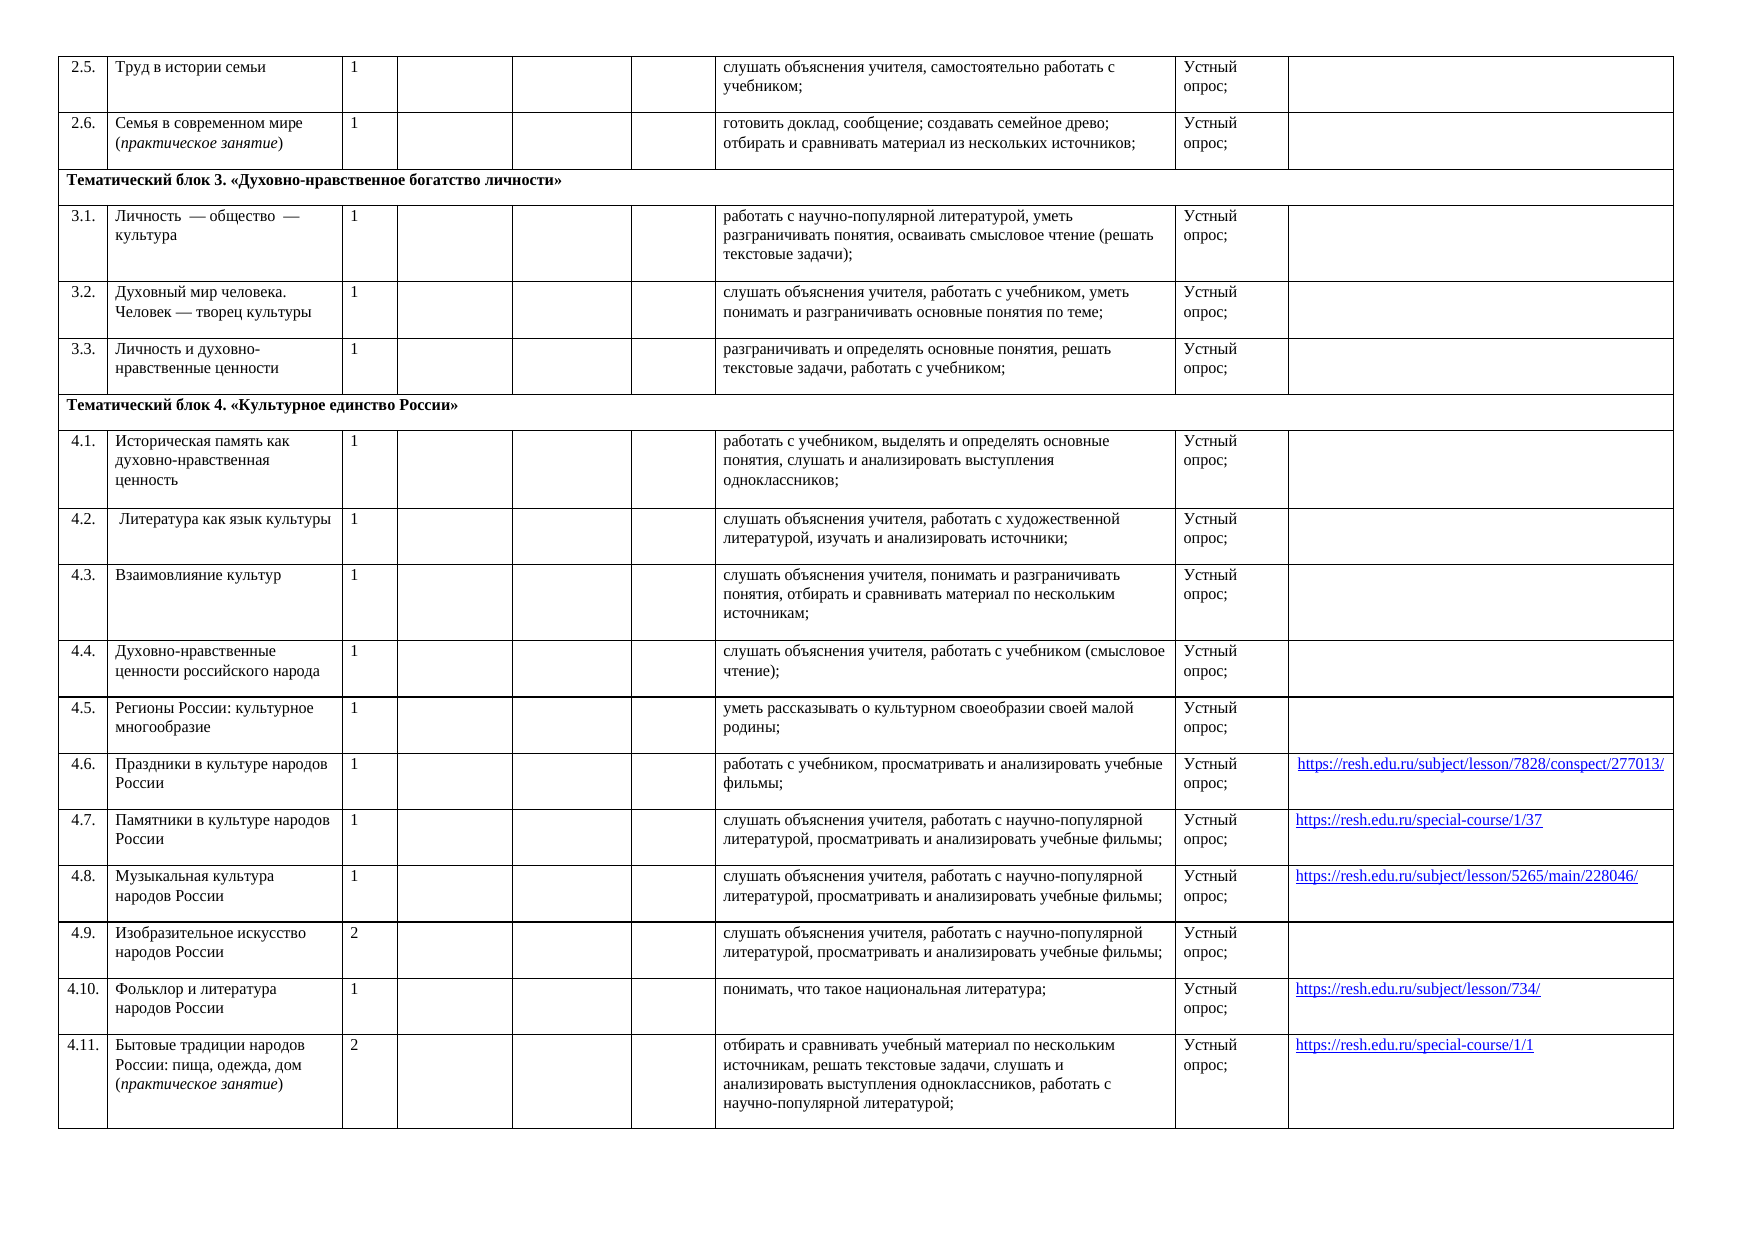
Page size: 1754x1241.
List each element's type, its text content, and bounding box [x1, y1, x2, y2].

table_cell слушать объяснения учителя, работать с научно-популярной литературой, просматривать и анализировать учебные фильмы; [716, 866, 1175, 921]
table_cell Устный опрос; [1176, 698, 1288, 753]
table_header [513, 57, 631, 112]
table_header [1289, 57, 1673, 112]
table_cell Устный опрос; [1176, 282, 1288, 337]
table_cell понимать, что такое национальная литература; [716, 979, 1175, 1034]
table_cell [398, 206, 512, 281]
table_cell Устный опрос; [1176, 923, 1288, 978]
table_cell [632, 754, 715, 809]
table_cell Устный опрос; [1176, 206, 1288, 281]
table_cell Духовно-нравственные ценности российского народа [108, 641, 342, 696]
table_cell слушать объяснения учителя, работать с научно-популярной литературой, просматривать и анализировать учебные фильмы; [716, 810, 1175, 865]
table_cell [1289, 509, 1673, 564]
table_header Труд в истории семьи [108, 57, 342, 112]
table_cell [513, 339, 631, 394]
table_cell [513, 866, 631, 921]
table_cell [1289, 923, 1673, 978]
table_cell 4.6. [59, 754, 107, 809]
table_cell 4.5. [59, 698, 107, 753]
table_cell [513, 979, 631, 1034]
table_cell работать с научно-популярной литературой, уметь разграничивать понятия, осваивать смысловое чтение (решать текстовые задачи); [716, 206, 1175, 281]
table_cell [513, 431, 631, 507]
table_cell Устный опрос; [1176, 866, 1288, 921]
table_cell Устный опрос; [1176, 339, 1288, 394]
table_cell 1 [343, 113, 397, 168]
table_cell [513, 565, 631, 640]
table_cell Устный опрос; [1176, 565, 1288, 640]
table_cell Тематический блок 3. «Духовно-нравственное богатство личности» [59, 170, 1673, 205]
table_cell [1289, 565, 1673, 640]
table_cell Личность — общество —культура [108, 206, 342, 281]
table_cell [632, 339, 715, 394]
table_cell Семья в современном мире (практическое занятие) [108, 113, 342, 168]
table_cell 1 [343, 698, 397, 753]
table_cell [398, 565, 512, 640]
table_cell [513, 206, 631, 281]
table_cell [398, 979, 512, 1034]
table_cell [398, 1035, 512, 1128]
table_cell Праздники в культуре народов России [108, 754, 342, 809]
table_cell 1 [343, 754, 397, 809]
table_cell Литература как язык культуры [108, 509, 342, 564]
table_cell слушать объяснения учителя, работать с научно-популярной литературой, просматривать и анализировать учебные фильмы; [716, 923, 1175, 978]
table_cell [1289, 698, 1673, 753]
table_cell [513, 113, 631, 168]
table_cell Бытовые традиции народов России: пища, одежда, дом (практическое занятие) [108, 1035, 342, 1128]
table_cell [632, 431, 715, 507]
table_header [398, 57, 512, 112]
table_cell 1 [343, 206, 397, 281]
table_cell 1 [343, 565, 397, 640]
table_cell [398, 754, 512, 809]
table_cell 1 [343, 641, 397, 696]
table_cell 1 [343, 509, 397, 564]
table_cell уметь рассказывать о культурном своеобразии своей малой родины; [716, 698, 1175, 753]
table_cell работать с учебником, просматривать и анализировать учебные фильмы; [716, 754, 1175, 809]
table_cell 4.11. [59, 1035, 107, 1128]
table_cell [513, 698, 631, 753]
table_cell https://resh.edu.ru/special-course/1/37 [1289, 810, 1673, 865]
table_header слушать объяснения учителя, самостоятельно работать с учебником; [716, 57, 1175, 112]
table_header 2.5. [59, 57, 107, 112]
table_cell 4.9. [59, 923, 107, 978]
table_cell 4.1. [59, 431, 107, 507]
table_cell Устный опрос; [1176, 509, 1288, 564]
table_cell слушать объяснения учителя, работать с учебником (смысловое чтение); [716, 641, 1175, 696]
table_cell [513, 923, 631, 978]
table_cell [513, 641, 631, 696]
table_cell Историческая память как духовно-нравственная ценность [108, 431, 342, 507]
table_cell Взаимовлияние культур [108, 565, 342, 640]
table_cell 4.2. [59, 509, 107, 564]
table_cell [513, 509, 631, 564]
table_cell [513, 282, 631, 337]
table_cell отбирать и сравнивать учебный материал по нескольким источникам, решать текстовые задачи, слушать и анализировать выступления одноклассников, работать с научно-популярной литературой; [716, 1035, 1175, 1128]
table_cell 3.3. [59, 339, 107, 394]
table_cell [513, 810, 631, 865]
table_cell Духовный мир человека. Человек — творец культуры [108, 282, 342, 337]
table_cell 1 [343, 431, 397, 507]
table_cell [398, 923, 512, 978]
table_cell Регионы России: культурное многообразие [108, 698, 342, 753]
table_cell [632, 641, 715, 696]
table_header [632, 57, 715, 112]
table_cell Тематический блок 4. «Культурное единство России» [59, 395, 1673, 430]
table_cell Устный опрос; [1176, 979, 1288, 1034]
table_cell [632, 113, 715, 168]
table_cell 3.1. [59, 206, 107, 281]
table_cell [632, 282, 715, 337]
table_cell https://resh.edu.ru/subject/lesson/734/ [1289, 979, 1673, 1034]
table_cell 3.2. [59, 282, 107, 337]
table_cell [632, 565, 715, 640]
table_cell [632, 979, 715, 1034]
table_cell слушать объяснения учителя, работать с учебником, уметь понимать и разграничивать основные понятия по теме; [716, 282, 1175, 337]
table_cell 1 [343, 810, 397, 865]
table_header 1 [343, 57, 397, 112]
table_cell 4.3. [59, 565, 107, 640]
table_cell [632, 810, 715, 865]
table_cell 1 [343, 339, 397, 394]
table_cell Фольклор и литература народов России [108, 979, 342, 1034]
table_cell https://resh.edu.ru/subject/lesson/7828/conspect/277013/ [1289, 754, 1673, 809]
table_cell [632, 866, 715, 921]
table_cell [513, 754, 631, 809]
table_cell Устный опрос; [1176, 113, 1288, 168]
table_cell [632, 206, 715, 281]
table_cell Изобразительное искусство народов России [108, 923, 342, 978]
table_cell 1 [343, 979, 397, 1034]
table_cell [398, 509, 512, 564]
table_cell [398, 810, 512, 865]
table_cell Устный опрос; [1176, 810, 1288, 865]
table_cell 4.10. [59, 979, 107, 1034]
table_cell [1289, 206, 1673, 281]
table_cell 2 [343, 1035, 397, 1128]
table_cell [398, 641, 512, 696]
table_cell 4.8. [59, 866, 107, 921]
table_cell [1289, 431, 1673, 507]
table_cell [513, 1035, 631, 1128]
table_cell Устный опрос; [1176, 641, 1288, 696]
table_cell [632, 1035, 715, 1128]
table_cell [398, 282, 512, 337]
table_cell [632, 509, 715, 564]
table_cell [632, 698, 715, 753]
table_cell [398, 698, 512, 753]
table_cell [1289, 641, 1673, 696]
table_cell Устный опрос; [1176, 754, 1288, 809]
table_cell [398, 866, 512, 921]
table_cell готовить доклад, сообщение; создавать семейное древо; отбирать и сравнивать материал из нескольких источников; [716, 113, 1175, 168]
table_cell работать с учебником, выделять и определять основные понятия, слушать и анализировать выступления одноклассников; [716, 431, 1175, 507]
table_cell 2.6. [59, 113, 107, 168]
table_cell 2 [343, 923, 397, 978]
table_cell [398, 113, 512, 168]
table_cell [398, 339, 512, 394]
table_header Устный опрос; [1176, 57, 1288, 112]
table_cell 4.7. [59, 810, 107, 865]
table_cell [632, 923, 715, 978]
table_cell Устный опрос; [1176, 431, 1288, 507]
table_cell [1289, 282, 1673, 337]
table_cell Памятники в культуре народов России [108, 810, 342, 865]
table_cell слушать объяснения учителя, понимать и разграничивать понятия, отбирать и сравнивать материал по нескольким источникам; [716, 565, 1175, 640]
table_cell [1289, 113, 1673, 168]
table_cell https://resh.edu.ru/subject/lesson/5265/main/228046/ [1289, 866, 1673, 921]
table_cell разграничивать и определять основные понятия, решать текстовые задачи, работать с учебником; [716, 339, 1175, 394]
table_cell Музыкальная культура народов России [108, 866, 342, 921]
table_cell https://resh.edu.ru/special-course/1/1 [1289, 1035, 1673, 1128]
table_cell [1289, 339, 1673, 394]
table_cell слушать объяснения учителя, работать с художественной литературой, изучать и анализировать источники; [716, 509, 1175, 564]
table_cell 4.4. [59, 641, 107, 696]
table_cell Устный опрос; [1176, 1035, 1288, 1128]
table_cell 1 [343, 282, 397, 337]
table_cell [398, 431, 512, 507]
table_cell 1 [343, 866, 397, 921]
table_cell Личность и духовно- нравственные ценности [108, 339, 342, 394]
